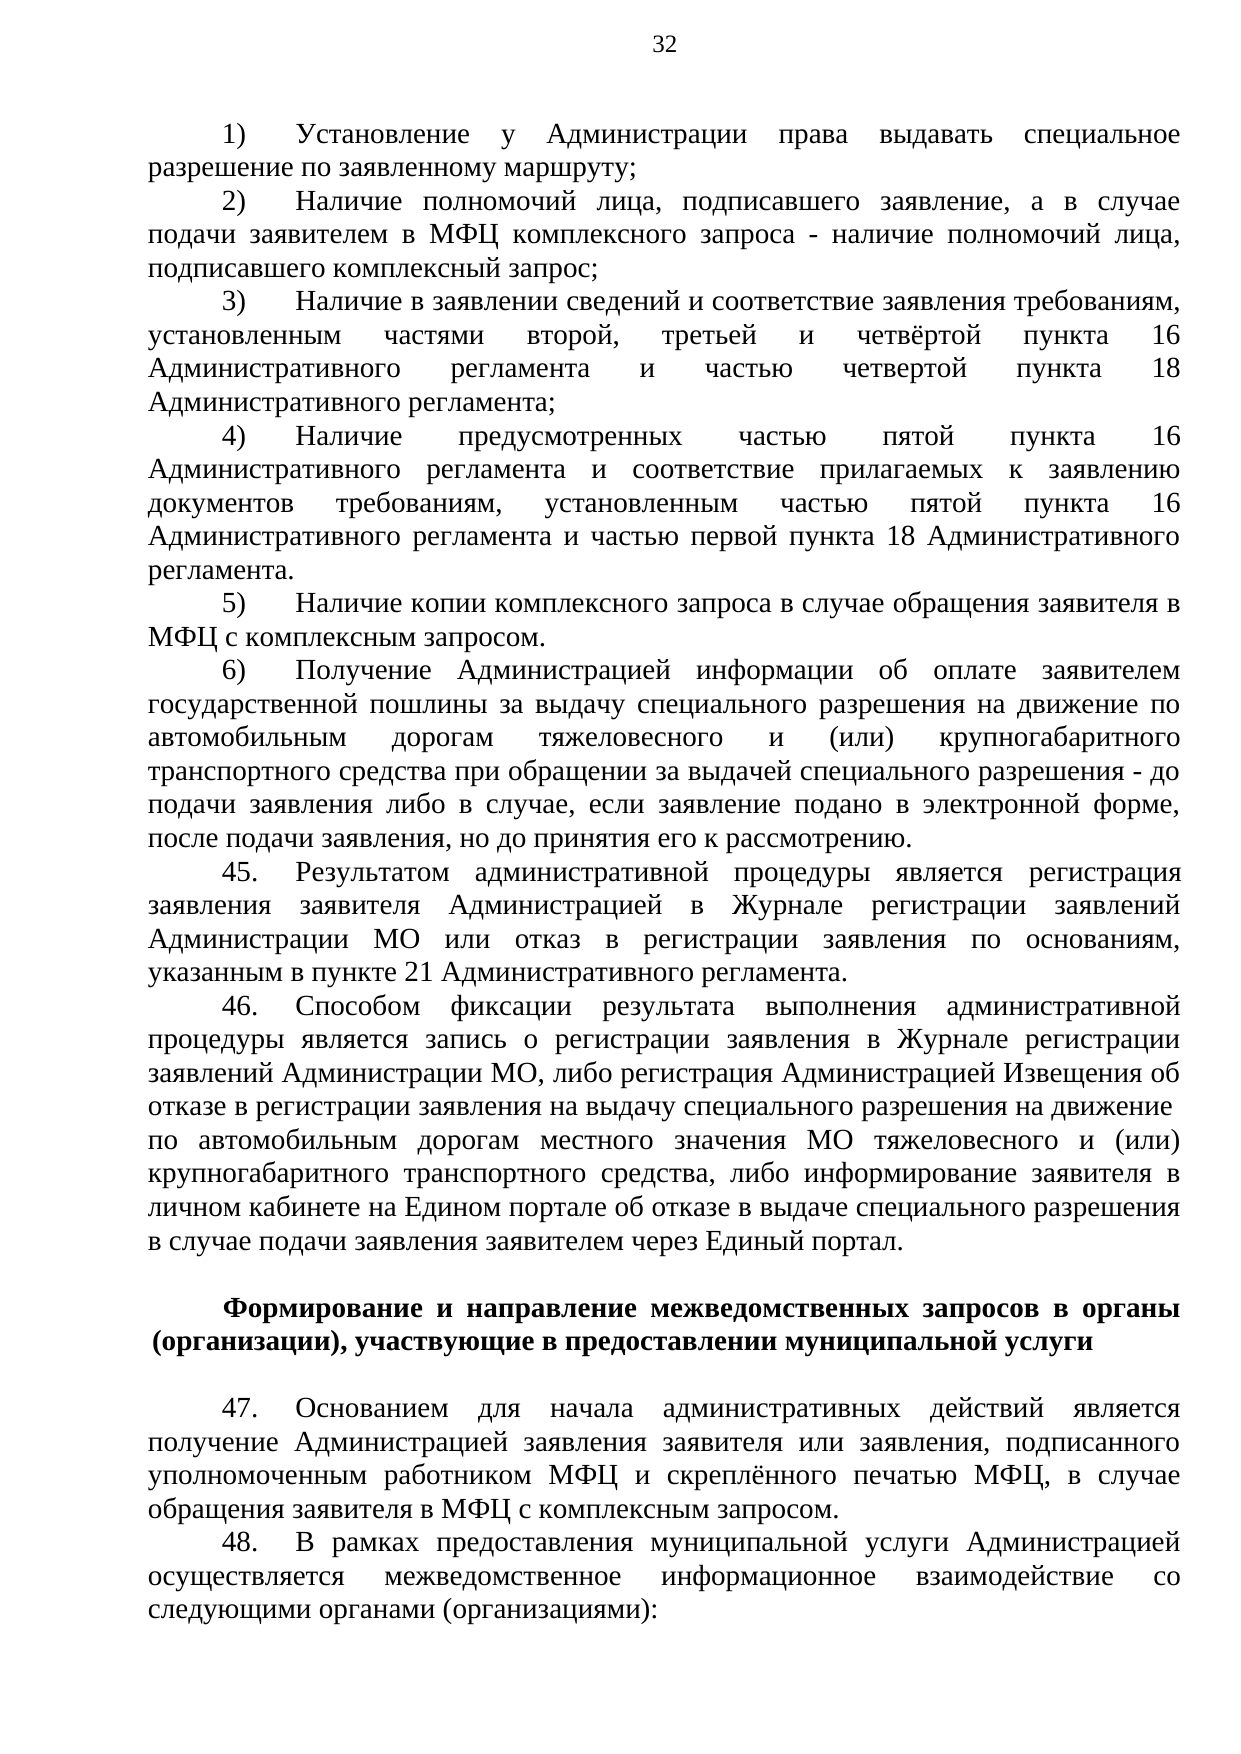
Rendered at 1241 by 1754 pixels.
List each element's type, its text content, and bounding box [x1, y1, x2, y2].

list Наличие копии комплексного запроса в случае обращения заявителя в МФЦ с комплексным запросом. [148, 585, 1181, 652]
text Формирование и направление межведомственных запросов в органы (организации), участвующие в предоставлении муниципальной услуги [152, 1290, 1181, 1357]
list Наличие полномочий лица, подписавшего заявление, а в случае подачи заявителем в МФЦ комплексного запроса - наличие полномочий лица, подписавшего комплексный запрос; [148, 183, 1181, 283]
list Способом фиксации результата выполнения административной процедуры является запись о регистрации заявления в Журнале регистрации заявлений Администрации МО, либо регистрация Администрацией Извещения об отказе в регистрации заявления на выдачу специального разрешения на движение по автомобильным дорогам местного значения МО тяжеловесного и (или) крупногабаритного транспортного средства, либо информирование заявителя в личном кабинете на Едином портале об отказе в выдаче специального разрешения в случае подачи заявления заявителем через Единый портал. [148, 988, 1181, 1256]
list Установление у Администрации права выдавать специальное разрешение по заявленному маршруту; [148, 116, 1181, 183]
list Получение Администрацией информации об оплате заявителем государственной пошлины за выдачу специального разрешения на движение по автомобильным дорогам тяжеловесного и (или) крупногабаритного транспортного средства при обращении за выдачей специального разрешения - до подачи заявления либо в случае, если заявление подано в электронной форме, после подачи заявления, но до принятия его к рассмотрению. [148, 652, 1181, 854]
list Наличие в заявлении сведений и соответствие заявления требованиям, установленным частями второй, третьей и четвёртой пункта 16 Административного регламента и частью четвертой пункта 18 Административного регламента; [148, 283, 1181, 418]
list Результатом административной процедуры является регистрация заявления заявителя Администрацией в Журнале регистрации заявлений Администрации МО или отказ в регистрации заявления по основаниям, указанным в пункте 21 Административного регламента. [148, 854, 1181, 988]
list В рамках предоставления муниципальной услуги Администрацией осуществляется межведомственное информационное взаимодействие со следующими органами (организациями): [148, 1524, 1181, 1625]
list Наличие предусмотренных частью пятой пункта 16 Административного регламента и соответствие прилагаемых к заявлению документов требованиям, установленным частью пятой пункта 16 Административного регламента и частью первой пункта 18 Административного регламента. [148, 418, 1181, 585]
list Основанием для начала административных действий является получение Администрацией заявления заявителя или заявления, подписанного уполномоченным работником МФЦ и скреплённого печатью МФЦ, в случае обращения заявителя в МФЦ с комплексным запросом. [148, 1390, 1181, 1524]
